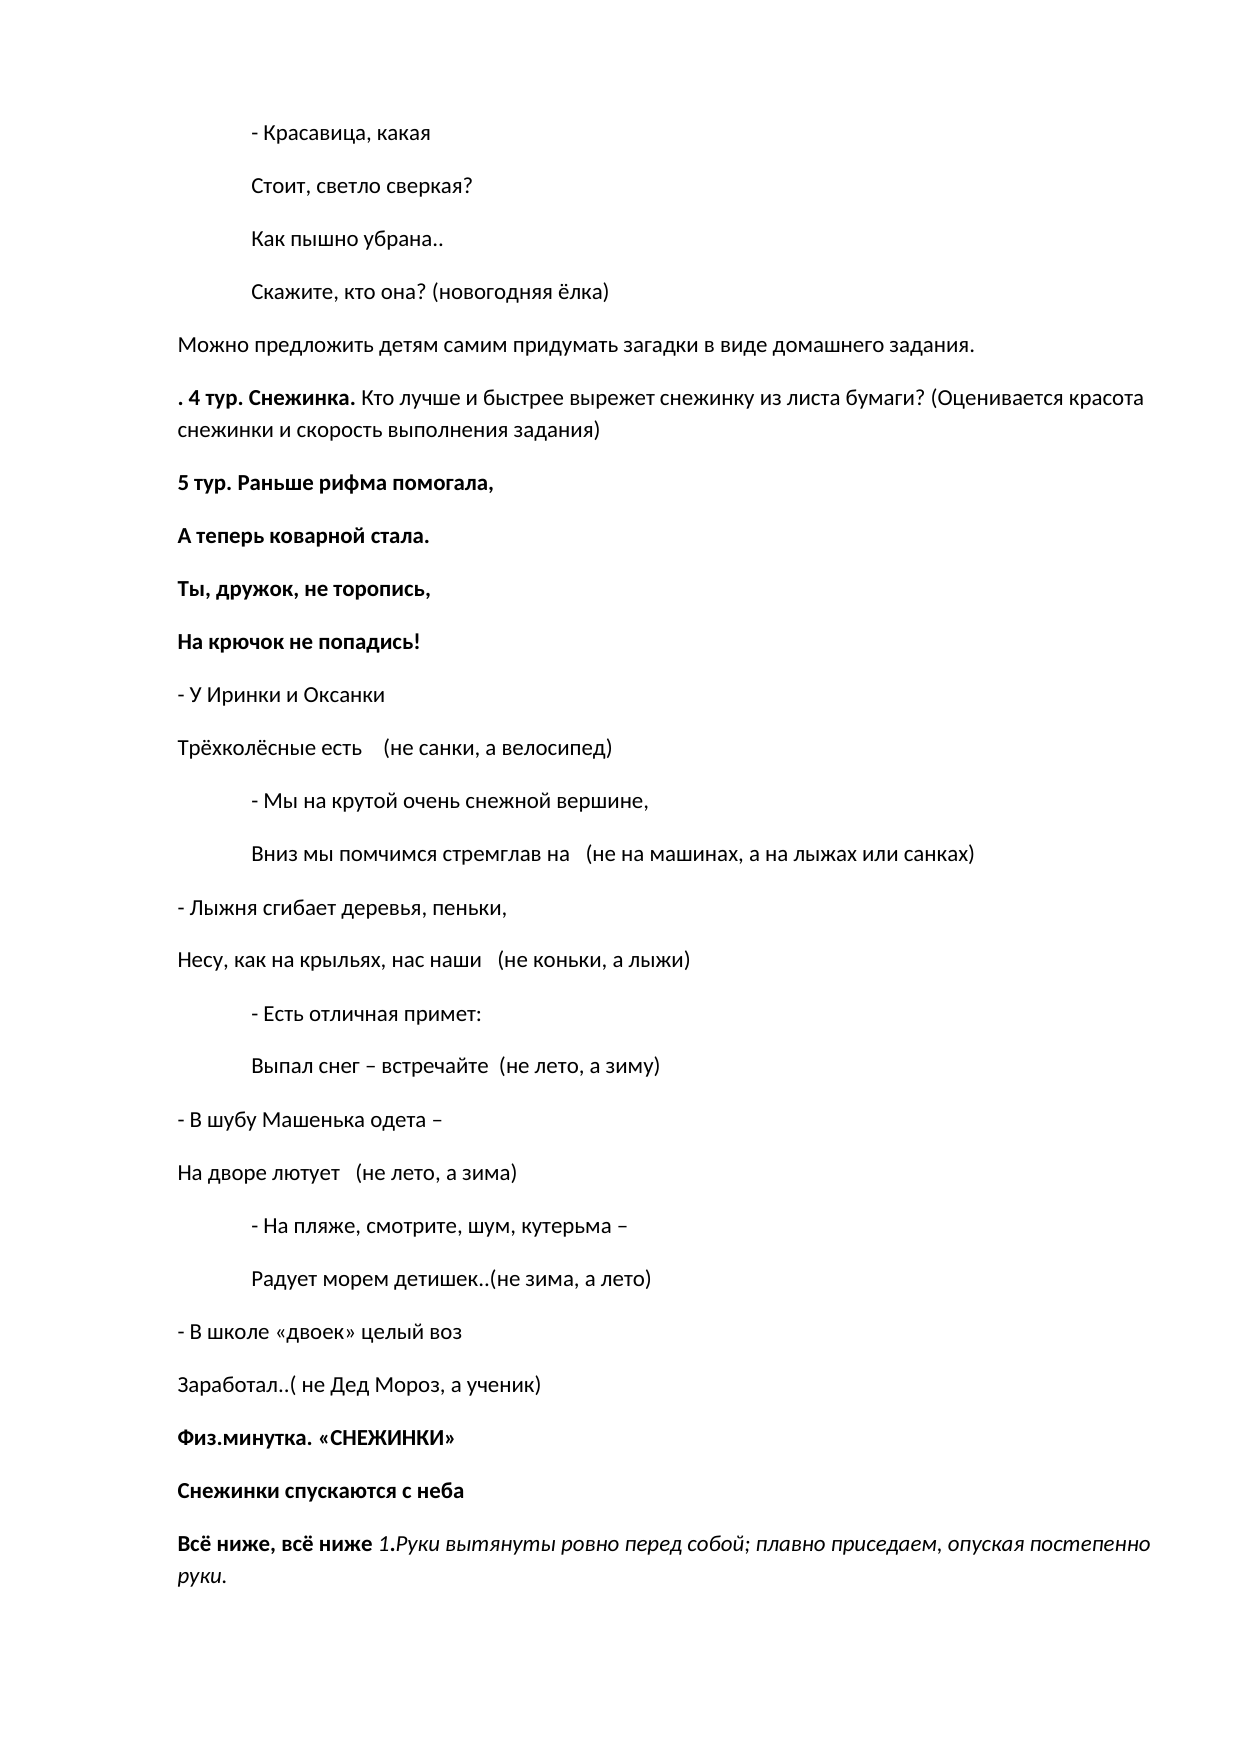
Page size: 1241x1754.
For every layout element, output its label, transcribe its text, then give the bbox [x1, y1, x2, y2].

text Стоит, светло сверкая? [251, 171, 1152, 199]
text На крючок не попадись! [177, 627, 1152, 656]
text - Лыжня сгибает деревья, пеньки, [177, 893, 1152, 921]
text На дворе лютует (не лето, а зима) [177, 1158, 1152, 1186]
text Снежинки спускаются с неба [177, 1476, 1152, 1504]
text - Есть отличная примет: [251, 999, 1152, 1027]
text Ты, дружок, не торопись, [177, 574, 1152, 602]
text Скажите, кто она? (новогодняя ёлка) [251, 277, 1152, 305]
text Физ.минутка. «СНЕЖИНКИ» [177, 1423, 1152, 1451]
text Выпал снег – встречайте (не лето, а зиму) [251, 1052, 1152, 1080]
text - Красавица, какая [251, 118, 1152, 146]
text - В школе «двоек» целый воз [177, 1317, 1152, 1345]
text Вниз мы помчимся стремглав на (не на машинах, а на лыжах или санках) [251, 839, 1152, 868]
text - Мы на крутой очень снежной вершине, [251, 787, 1152, 814]
text - В шубу Машенька одета – [177, 1105, 1152, 1133]
text - На пляже, смотрите, шум, кутерьма – [251, 1211, 1152, 1239]
text Всё ниже, всё ниже 1.Руки вытянуты ровно перед собой; плавно приседаем, опуская постепенно руки. [177, 1529, 1152, 1589]
text Можно предложить детям самим придумать загадки в виде домашнего задания. [177, 330, 1152, 358]
text Радует морем детишек..(не зима, а лето) [251, 1264, 1152, 1292]
text Заработал..( не Дед Мороз, а ученик) [177, 1370, 1152, 1398]
text Несу, как на крыльях, нас наши (не коньки, а лыжи) [177, 946, 1152, 974]
text . 4 тур. Снежинка. Кто лучше и быстрее вырежет снежинку из листа бумаги? (Оценивается красота снежинки и скорость выполнения задания) [177, 383, 1152, 443]
text Трёхколёсные есть (не санки, а велосипед) [177, 733, 1152, 762]
text А теперь коварной стала. [177, 521, 1152, 549]
text Как пышно убрана.. [251, 224, 1152, 252]
text 5 тур. Раньше рифма помогала, [177, 468, 1152, 496]
text - У Иринки и Оксанки [177, 681, 1152, 708]
